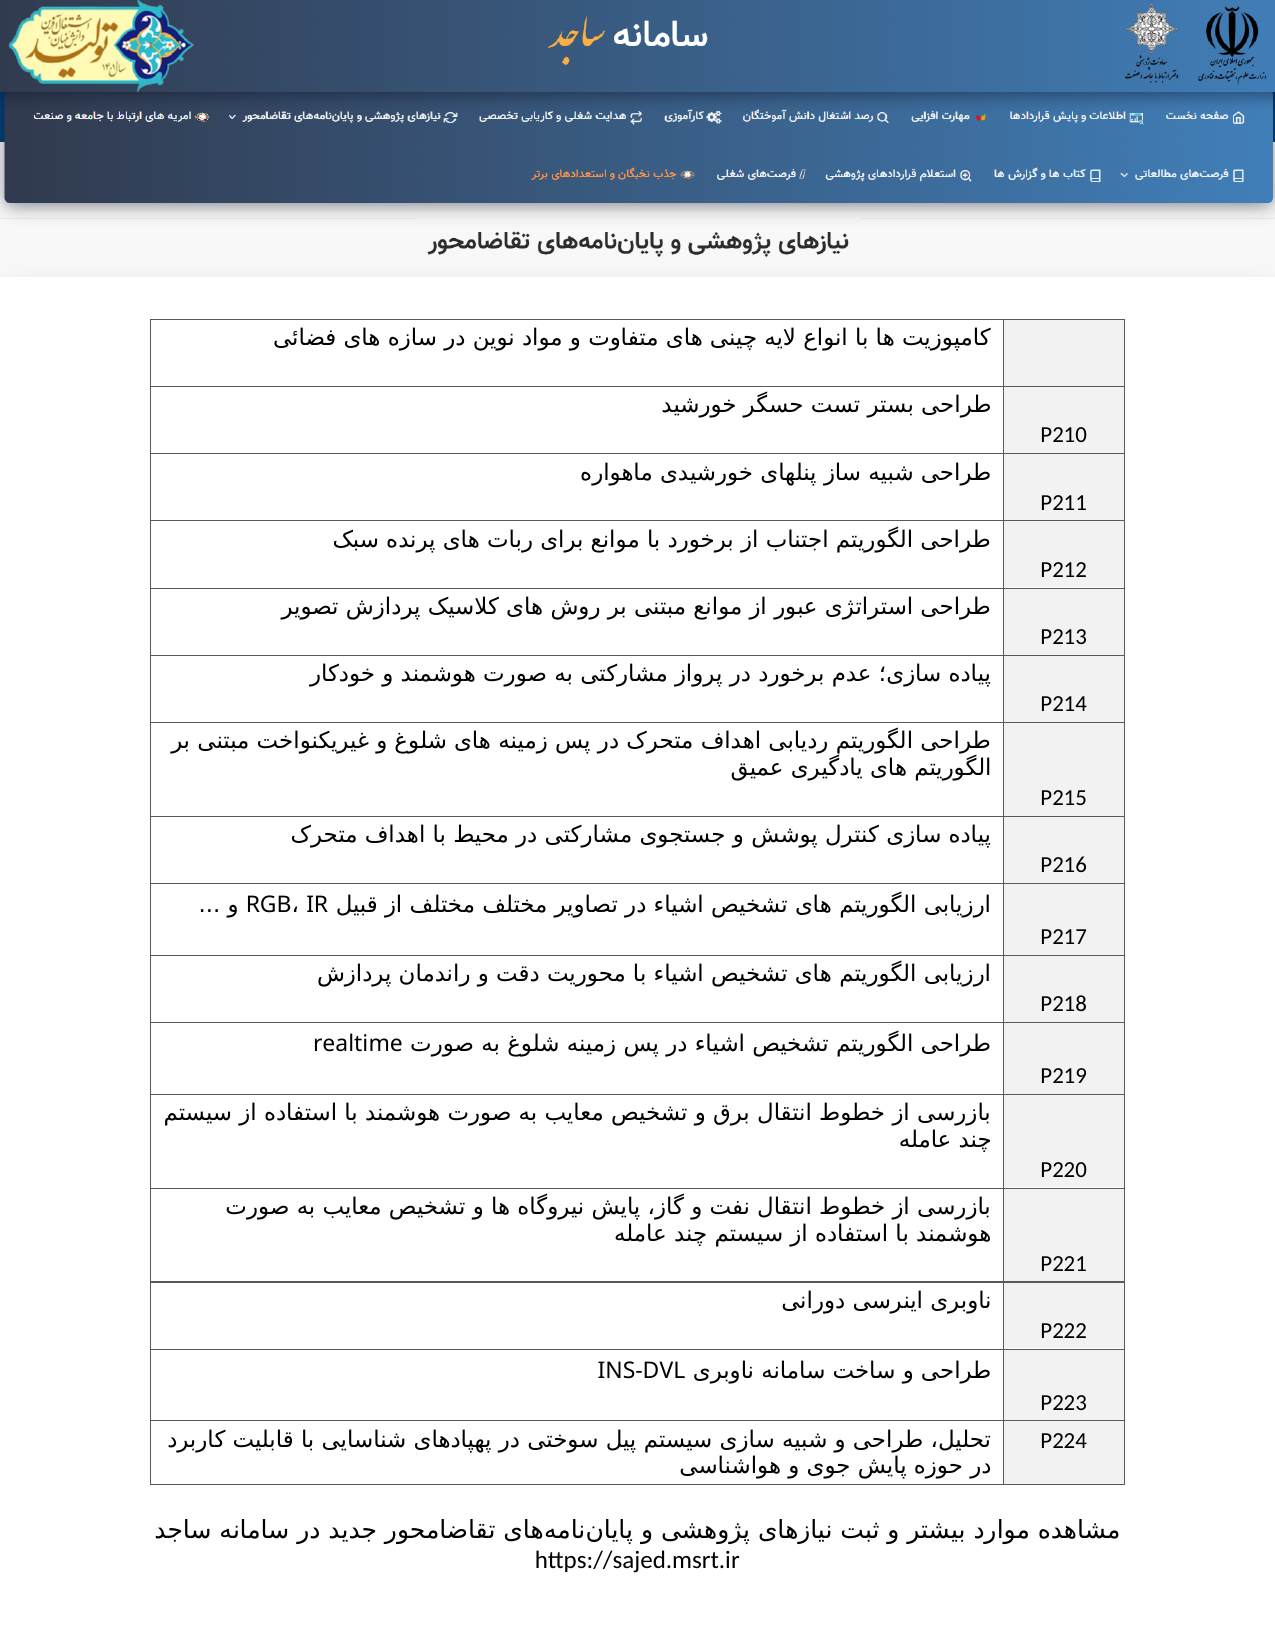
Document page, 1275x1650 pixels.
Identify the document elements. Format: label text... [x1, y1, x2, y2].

table_cell P224 [1004, 1421, 1124, 1484]
table_cell P221 [1004, 1189, 1124, 1281]
table_cell طراحی الگوریتم ردیابی اهداف متحرک در پس زمینه های شلوغ و غیریکنواخت مبتنی بر الگوریتم های یادگیری عمیق [151, 723, 1003, 816]
table_cell پیاده سازی؛ عدم برخورد در پرواز مشارکتی به صورت هوشمند و خودکار [151, 656, 1003, 722]
table_cell P212 [1004, 521, 1124, 587]
table_cell طراحی استراتژی عبور از موانع مبتنی بر روش های کلاسیک پردازش تصویر [151, 589, 1003, 655]
table_cell طراحی بستر تست حسگر خورشید [151, 387, 1003, 453]
table_cell طراحی و ساخت سامانه ناوبری INS-DVL [151, 1350, 1003, 1420]
table_cell طراحی و تحلیل و ساخت و بررسی قابلیت اطمینان استفاده از مواد غیرفلزی مانند کامپوزیت ها با انواع لایه چینی های متفاوت و مواد نوین در سازه های فضائی [151, 320, 1003, 386]
table_cell بازرسی از خطوط انتقال نفت و گاز، پایش نیروگاه ها و تشخیص معایب به صورت هوشمند با استفاده از سیستم چند عامله [151, 1189, 1003, 1281]
table_cell P209 [1004, 320, 1124, 386]
table_cell P210 [1004, 387, 1124, 453]
table_cell P223 [1004, 1350, 1124, 1420]
table_cell P215 [1004, 723, 1124, 816]
table_cell P211 [1004, 454, 1124, 520]
table_cell بازرسی از خطوط انتقال برق و تشخیص معایب به صورت هوشمند با استفاده از سیستم چند عامله [151, 1095, 1003, 1187]
table_cell P216 [1004, 817, 1124, 883]
table_cell طراحی شبیه ساز پنلهای خورشیدی ماهواره [151, 454, 1003, 520]
table_cell P217 [1004, 884, 1124, 955]
table_cell P213 [1004, 589, 1124, 655]
table_cell تحلیل، طراحی و شبیه سازی سیستم پیل سوختی در پهپادهای شناسایی با قابلیت کاربرد در حوزه پایش جوی و هواشناسی [151, 1421, 1003, 1484]
table_cell P218 [1004, 956, 1124, 1022]
table_cell ارزیابی الگوریتم های تشخیص اشیاء با محوریت دقت و راندمان پردازش [151, 956, 1003, 1022]
table_cell P222 [1004, 1283, 1124, 1348]
table_cell طراحی الگوریتم اجتناب از برخورد با موانع برای ربات های پرنده سبک [151, 521, 1003, 587]
table_cell طراحی الگوریتم تشخیص اشیاء در پس زمینه شلوغ به صورت realtime [151, 1023, 1003, 1094]
table_cell ناوبری اینرسی دورانی [151, 1283, 1003, 1348]
picture [0, 0, 1275, 277]
table_cell پیاده سازی کنترل پوشش و جستجوی مشارکتی در محیط با اهداف متحرک [151, 817, 1003, 883]
table_cell P219 [1004, 1023, 1124, 1094]
table_cell P214 [1004, 656, 1124, 722]
table_cell P220 [1004, 1095, 1124, 1187]
table_cell ارزیابی الگوریتم های تشخیص اشیاء در تصاویر مختلف مختلف از قبیل RGB، IR و ... [151, 884, 1003, 955]
